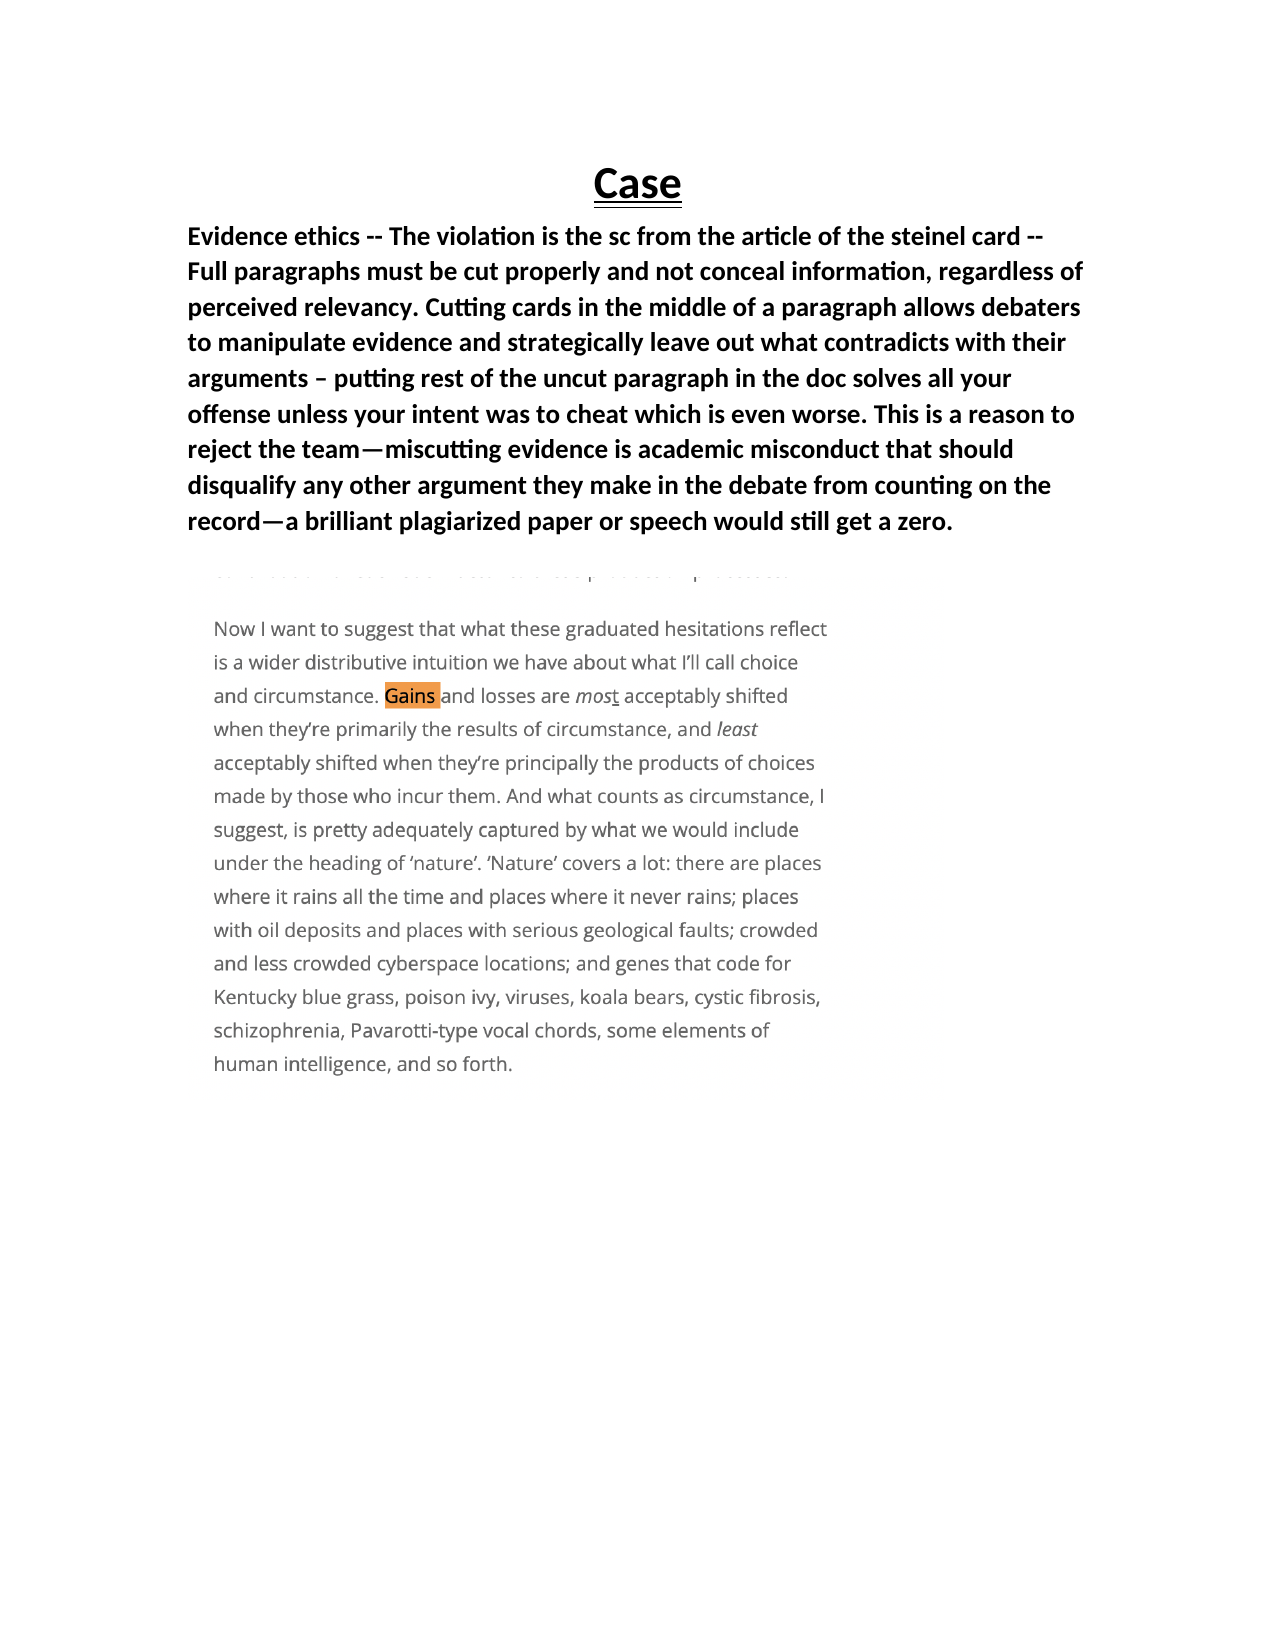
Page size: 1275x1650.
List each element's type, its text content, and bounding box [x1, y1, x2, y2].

subtitle Case [187, 154, 1087, 210]
subtitle Evidence ethics -- The violation is the sc from the article of the steinel card -- Full paragraphs must be cut properly and not conceal information, regardless of perceived relevancy. Cutting cards in the middle of a paragraph allows debaters to manipulate evidence and strategically leave out what contradicts with their arguments – putting rest of the uncut paragraph in the doc solves all your offense unless your intent was to cheat which is even worse. This is a reason to reject the team—miscutting evidence is academic misconduct that should disqualify any other argument they make in the debate from counting on the record—a brilliant plagiarized paper or speech would still get a zero. [187, 219, 1087, 537]
picture [187, 577, 944, 1100]
